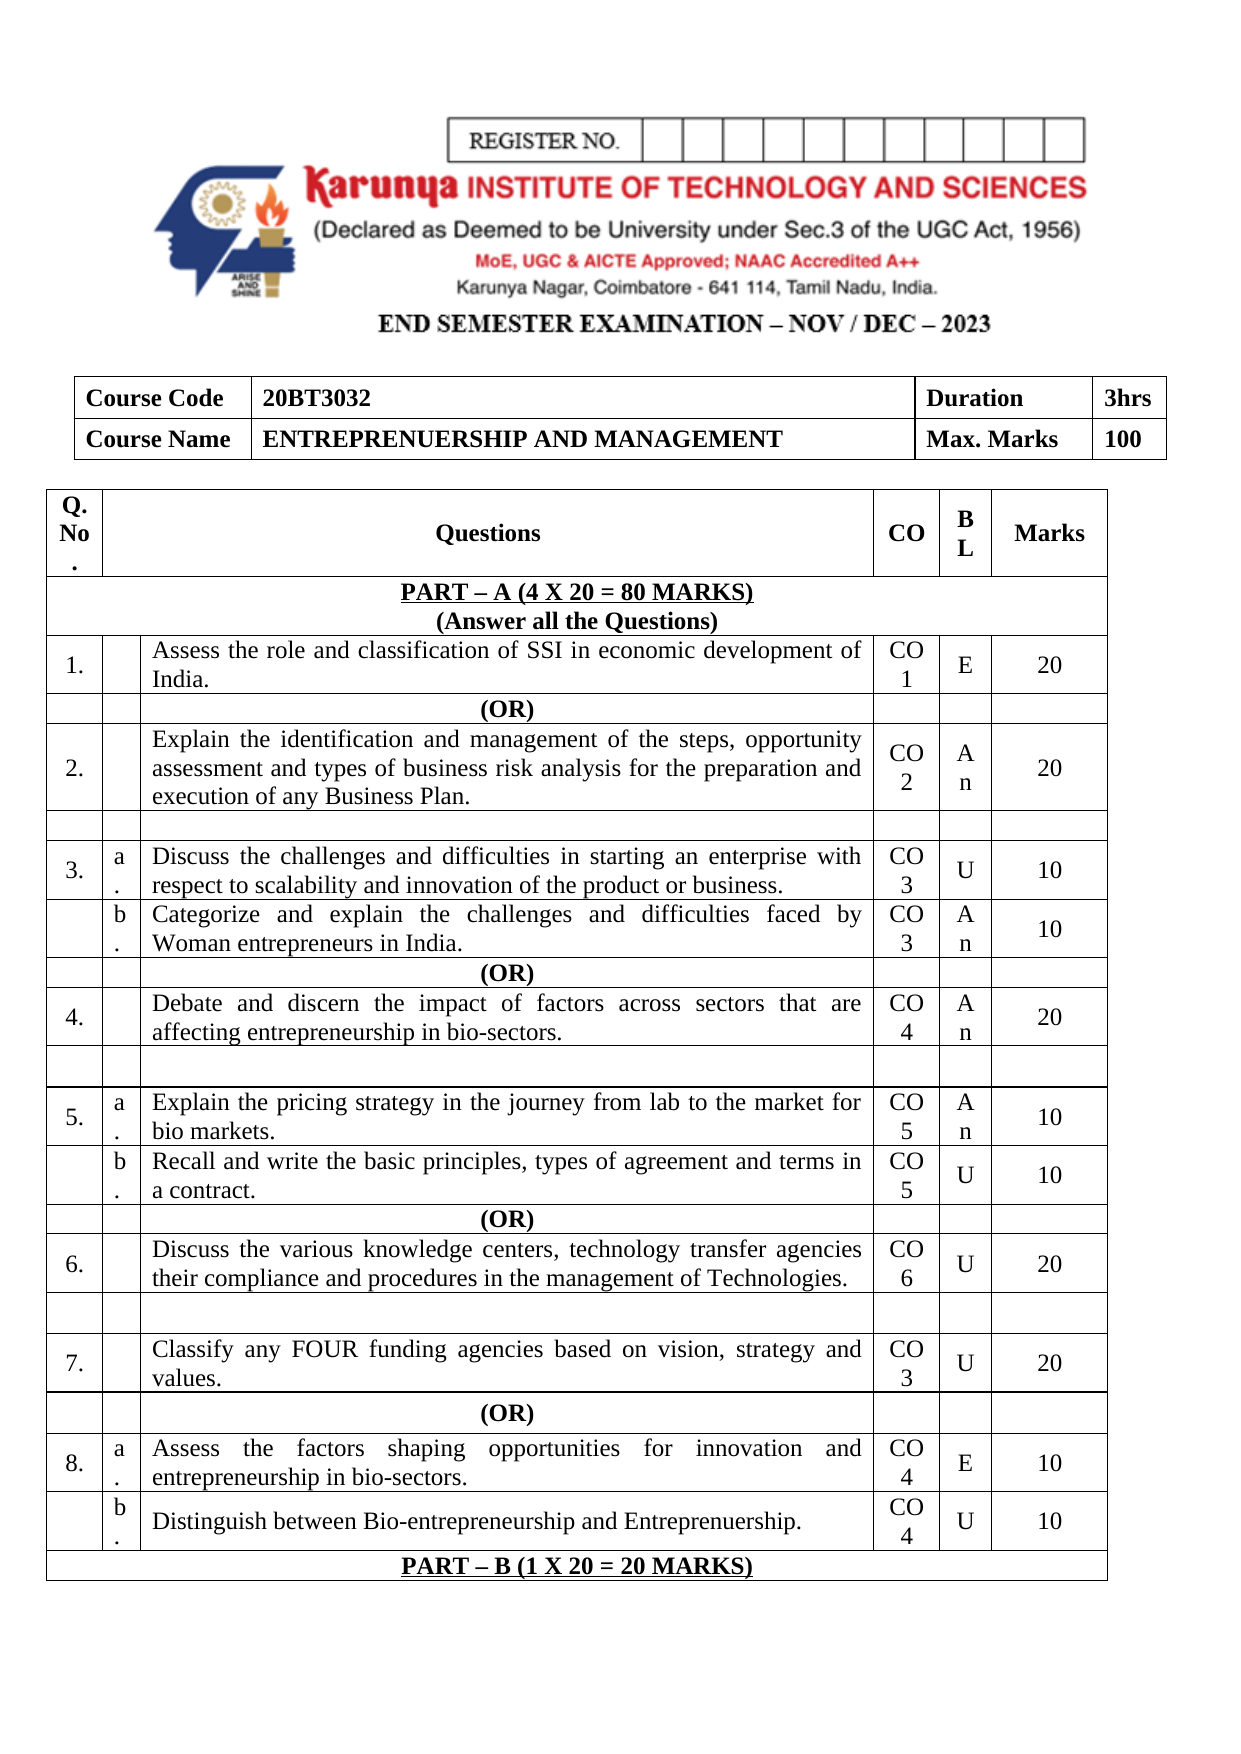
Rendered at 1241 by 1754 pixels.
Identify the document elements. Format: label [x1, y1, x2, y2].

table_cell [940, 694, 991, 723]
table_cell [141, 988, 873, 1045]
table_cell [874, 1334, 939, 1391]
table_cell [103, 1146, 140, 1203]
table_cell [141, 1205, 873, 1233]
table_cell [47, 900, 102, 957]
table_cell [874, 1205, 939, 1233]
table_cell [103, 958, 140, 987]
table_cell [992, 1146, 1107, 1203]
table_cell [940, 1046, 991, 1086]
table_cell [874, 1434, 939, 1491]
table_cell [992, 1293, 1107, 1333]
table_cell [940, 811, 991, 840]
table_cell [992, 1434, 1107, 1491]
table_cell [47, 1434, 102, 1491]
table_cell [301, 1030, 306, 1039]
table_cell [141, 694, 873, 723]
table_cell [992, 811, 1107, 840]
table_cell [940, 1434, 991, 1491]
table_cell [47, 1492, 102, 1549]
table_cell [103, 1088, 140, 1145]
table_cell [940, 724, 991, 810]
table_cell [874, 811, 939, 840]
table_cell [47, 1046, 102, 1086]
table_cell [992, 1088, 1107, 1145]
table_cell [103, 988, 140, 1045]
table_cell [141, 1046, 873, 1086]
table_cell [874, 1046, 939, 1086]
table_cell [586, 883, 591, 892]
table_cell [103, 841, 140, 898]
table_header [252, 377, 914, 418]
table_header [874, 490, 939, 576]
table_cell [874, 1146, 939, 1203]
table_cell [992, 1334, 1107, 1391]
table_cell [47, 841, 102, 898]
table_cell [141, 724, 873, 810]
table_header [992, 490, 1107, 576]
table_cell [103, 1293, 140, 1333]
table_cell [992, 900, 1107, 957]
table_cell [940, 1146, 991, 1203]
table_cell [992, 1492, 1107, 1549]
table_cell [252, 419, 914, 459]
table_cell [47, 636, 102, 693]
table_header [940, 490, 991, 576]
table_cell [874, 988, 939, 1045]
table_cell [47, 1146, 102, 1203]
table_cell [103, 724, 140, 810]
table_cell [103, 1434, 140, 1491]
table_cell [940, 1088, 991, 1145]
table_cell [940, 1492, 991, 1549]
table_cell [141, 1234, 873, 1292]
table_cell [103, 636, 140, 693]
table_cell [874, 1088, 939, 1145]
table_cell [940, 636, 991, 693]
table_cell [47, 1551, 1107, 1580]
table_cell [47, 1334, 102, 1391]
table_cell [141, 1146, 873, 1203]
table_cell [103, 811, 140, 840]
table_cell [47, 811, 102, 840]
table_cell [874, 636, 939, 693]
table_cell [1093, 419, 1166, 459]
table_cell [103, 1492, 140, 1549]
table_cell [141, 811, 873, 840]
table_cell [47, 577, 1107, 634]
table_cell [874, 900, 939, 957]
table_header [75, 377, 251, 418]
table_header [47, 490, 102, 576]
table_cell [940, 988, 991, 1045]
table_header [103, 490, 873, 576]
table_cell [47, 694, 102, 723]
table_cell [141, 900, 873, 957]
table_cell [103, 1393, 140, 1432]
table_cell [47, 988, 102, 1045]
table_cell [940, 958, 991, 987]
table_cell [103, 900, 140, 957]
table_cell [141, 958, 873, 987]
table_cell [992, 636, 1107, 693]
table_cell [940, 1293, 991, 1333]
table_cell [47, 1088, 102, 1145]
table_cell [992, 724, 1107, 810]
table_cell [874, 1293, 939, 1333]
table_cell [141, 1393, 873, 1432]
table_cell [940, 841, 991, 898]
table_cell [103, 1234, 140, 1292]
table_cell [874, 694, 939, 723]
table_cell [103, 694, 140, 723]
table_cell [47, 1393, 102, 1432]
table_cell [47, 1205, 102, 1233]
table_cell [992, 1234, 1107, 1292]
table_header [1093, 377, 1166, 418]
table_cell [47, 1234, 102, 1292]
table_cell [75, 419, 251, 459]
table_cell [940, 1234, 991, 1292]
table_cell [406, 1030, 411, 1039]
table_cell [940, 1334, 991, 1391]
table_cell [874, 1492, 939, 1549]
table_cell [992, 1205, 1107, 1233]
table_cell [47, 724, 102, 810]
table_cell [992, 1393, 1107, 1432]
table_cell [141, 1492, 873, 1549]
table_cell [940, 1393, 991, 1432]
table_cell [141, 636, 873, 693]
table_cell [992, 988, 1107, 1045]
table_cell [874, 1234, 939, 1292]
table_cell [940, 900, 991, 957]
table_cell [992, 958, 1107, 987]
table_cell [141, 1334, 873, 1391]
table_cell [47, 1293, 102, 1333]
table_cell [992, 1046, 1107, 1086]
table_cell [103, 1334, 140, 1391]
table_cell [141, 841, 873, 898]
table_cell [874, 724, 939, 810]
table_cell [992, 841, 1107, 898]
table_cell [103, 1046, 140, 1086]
picture [150, 89, 1091, 348]
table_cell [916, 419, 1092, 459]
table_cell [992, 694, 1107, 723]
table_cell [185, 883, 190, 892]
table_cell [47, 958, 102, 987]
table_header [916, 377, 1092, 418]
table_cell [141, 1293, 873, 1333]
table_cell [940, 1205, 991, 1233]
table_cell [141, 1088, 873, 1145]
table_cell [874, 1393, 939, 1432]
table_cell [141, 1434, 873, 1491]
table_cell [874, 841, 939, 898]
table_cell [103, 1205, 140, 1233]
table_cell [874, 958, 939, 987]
